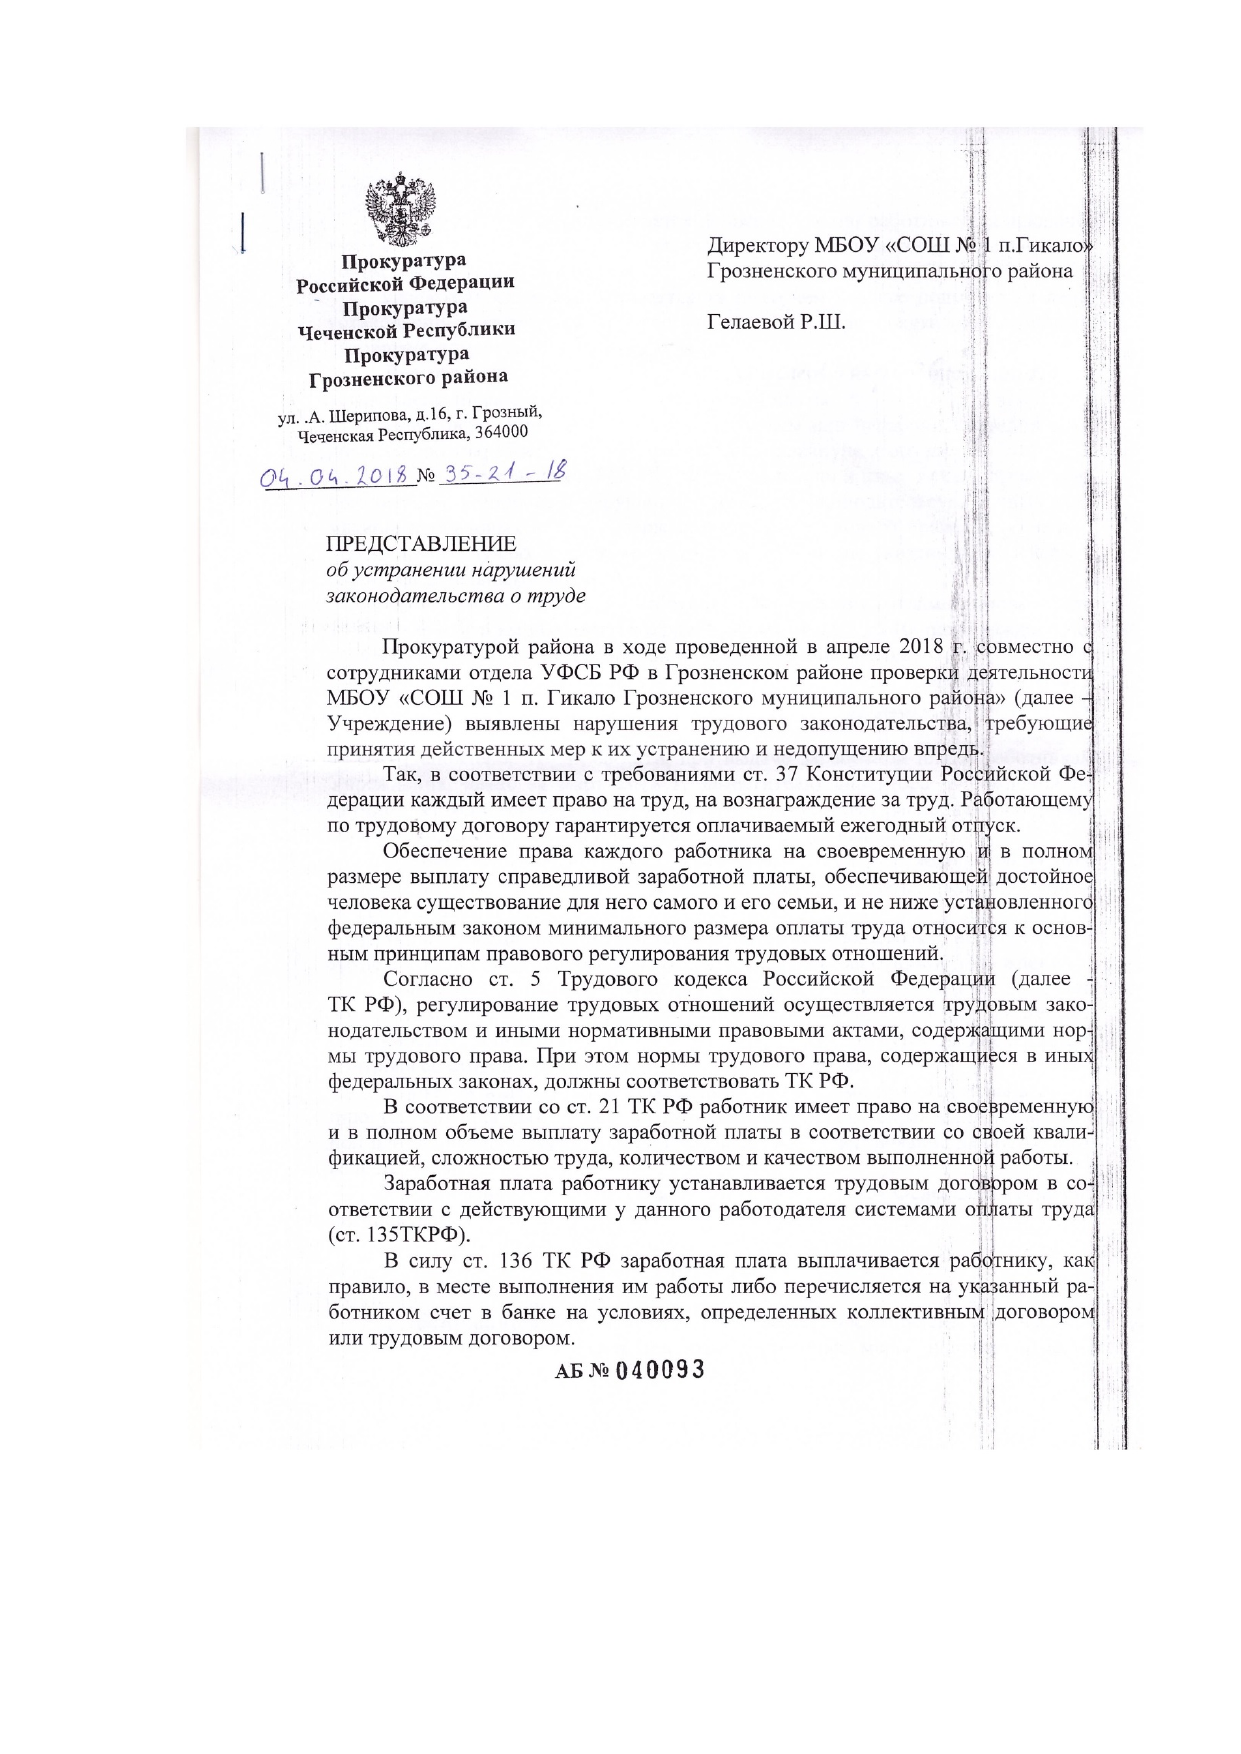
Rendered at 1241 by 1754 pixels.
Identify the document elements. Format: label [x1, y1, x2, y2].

picture [177, 118, 1152, 1458]
